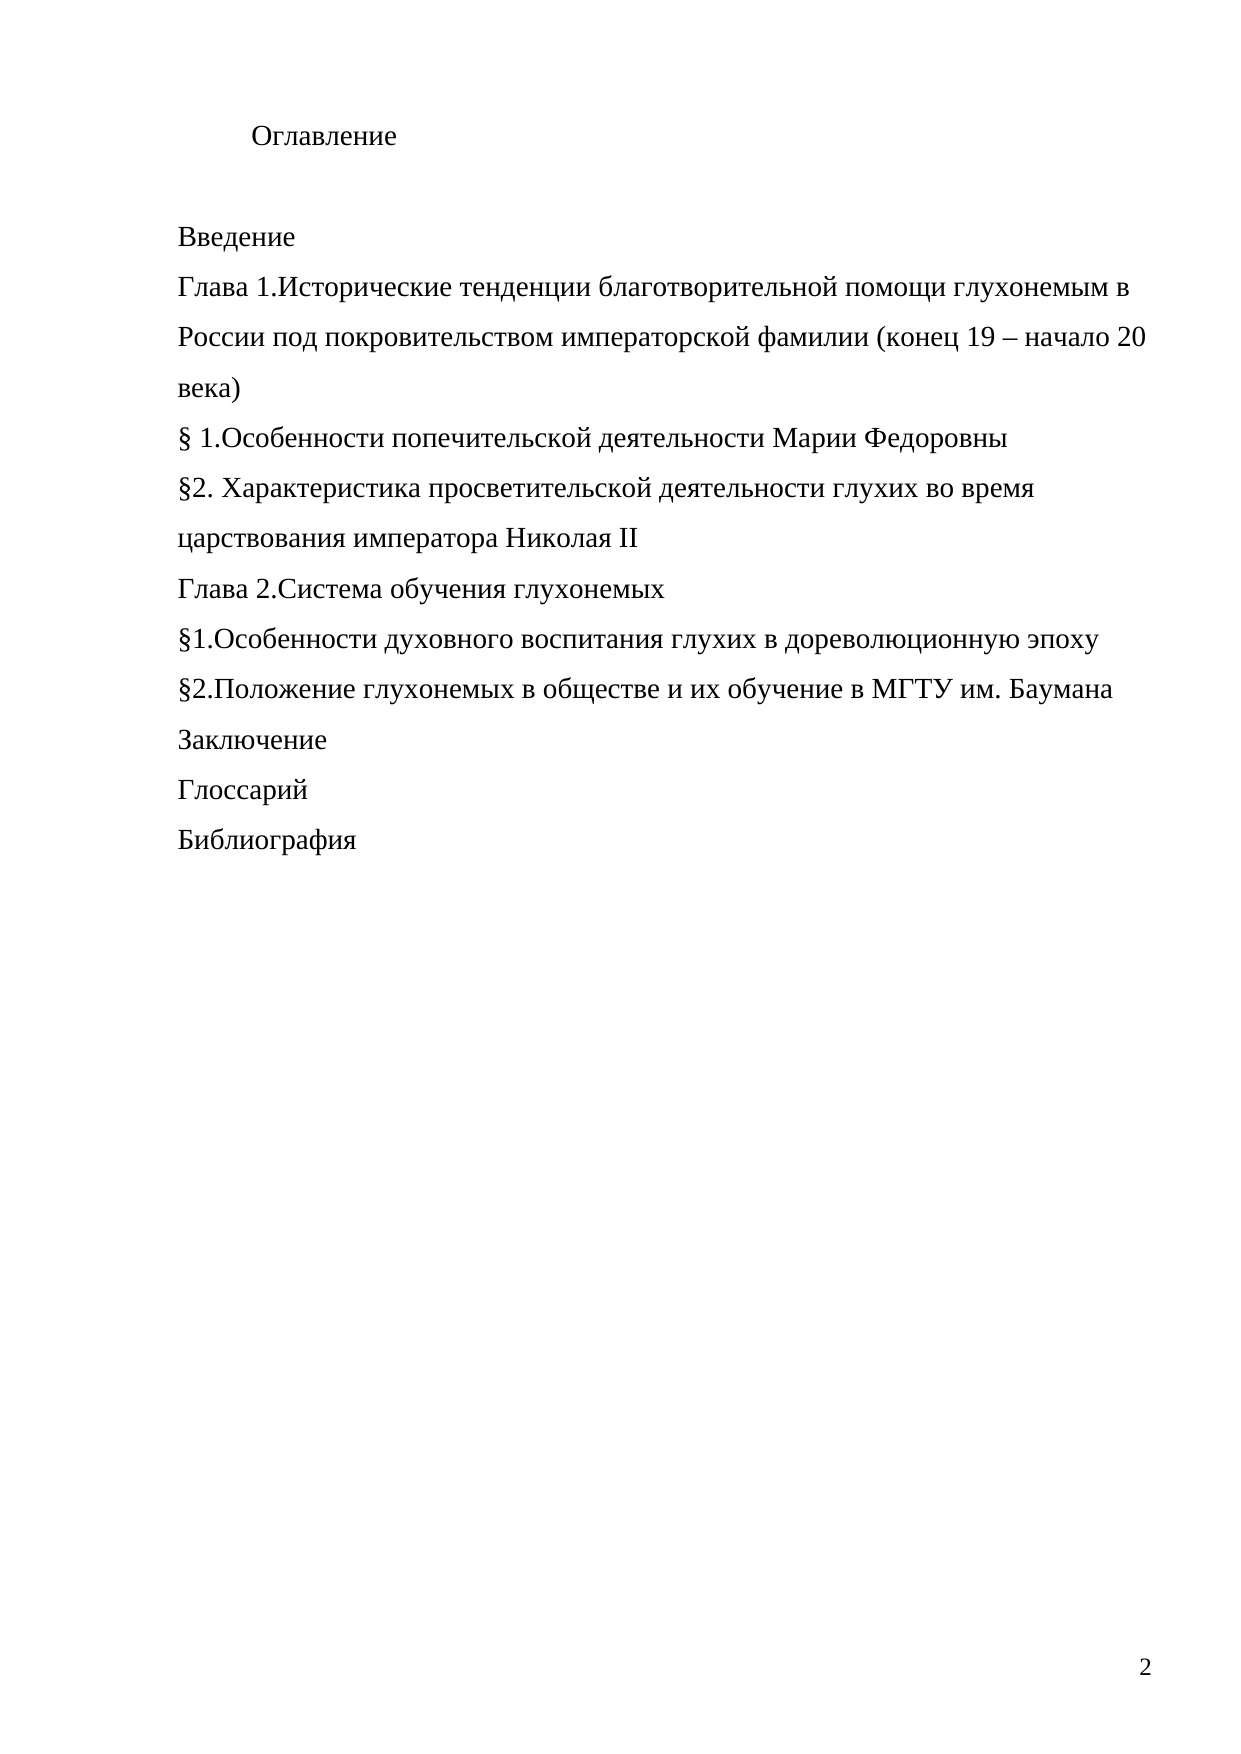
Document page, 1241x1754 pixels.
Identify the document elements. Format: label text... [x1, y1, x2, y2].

text Библиография [177, 822, 1152, 856]
text Заключение [177, 722, 1152, 755]
text Глоссарий [177, 772, 1152, 806]
text § 1.Особенности попечительской деятельности Марии Федоровны [177, 420, 1152, 453]
text Глава 2.Система обучения глухонемых [177, 571, 1152, 604]
text §2. Характеристика просветительской деятельности глухих во время царствования императора Николая II [177, 470, 1152, 554]
text §2.Положение глухонемых в обществе и их обучение в МГТУ им. Баумана [177, 672, 1152, 705]
text Введение [177, 219, 1152, 252]
text Оглавление [177, 118, 1152, 152]
text Глава 1.Исторические тенденции благотворительной помощи глухонемым в России под покровительством императорской фамилии (конец 19 – начало 20 века) [177, 269, 1152, 403]
text §1.Особенности духовного воспитания глухих в дореволюционную эпоху [177, 621, 1152, 655]
